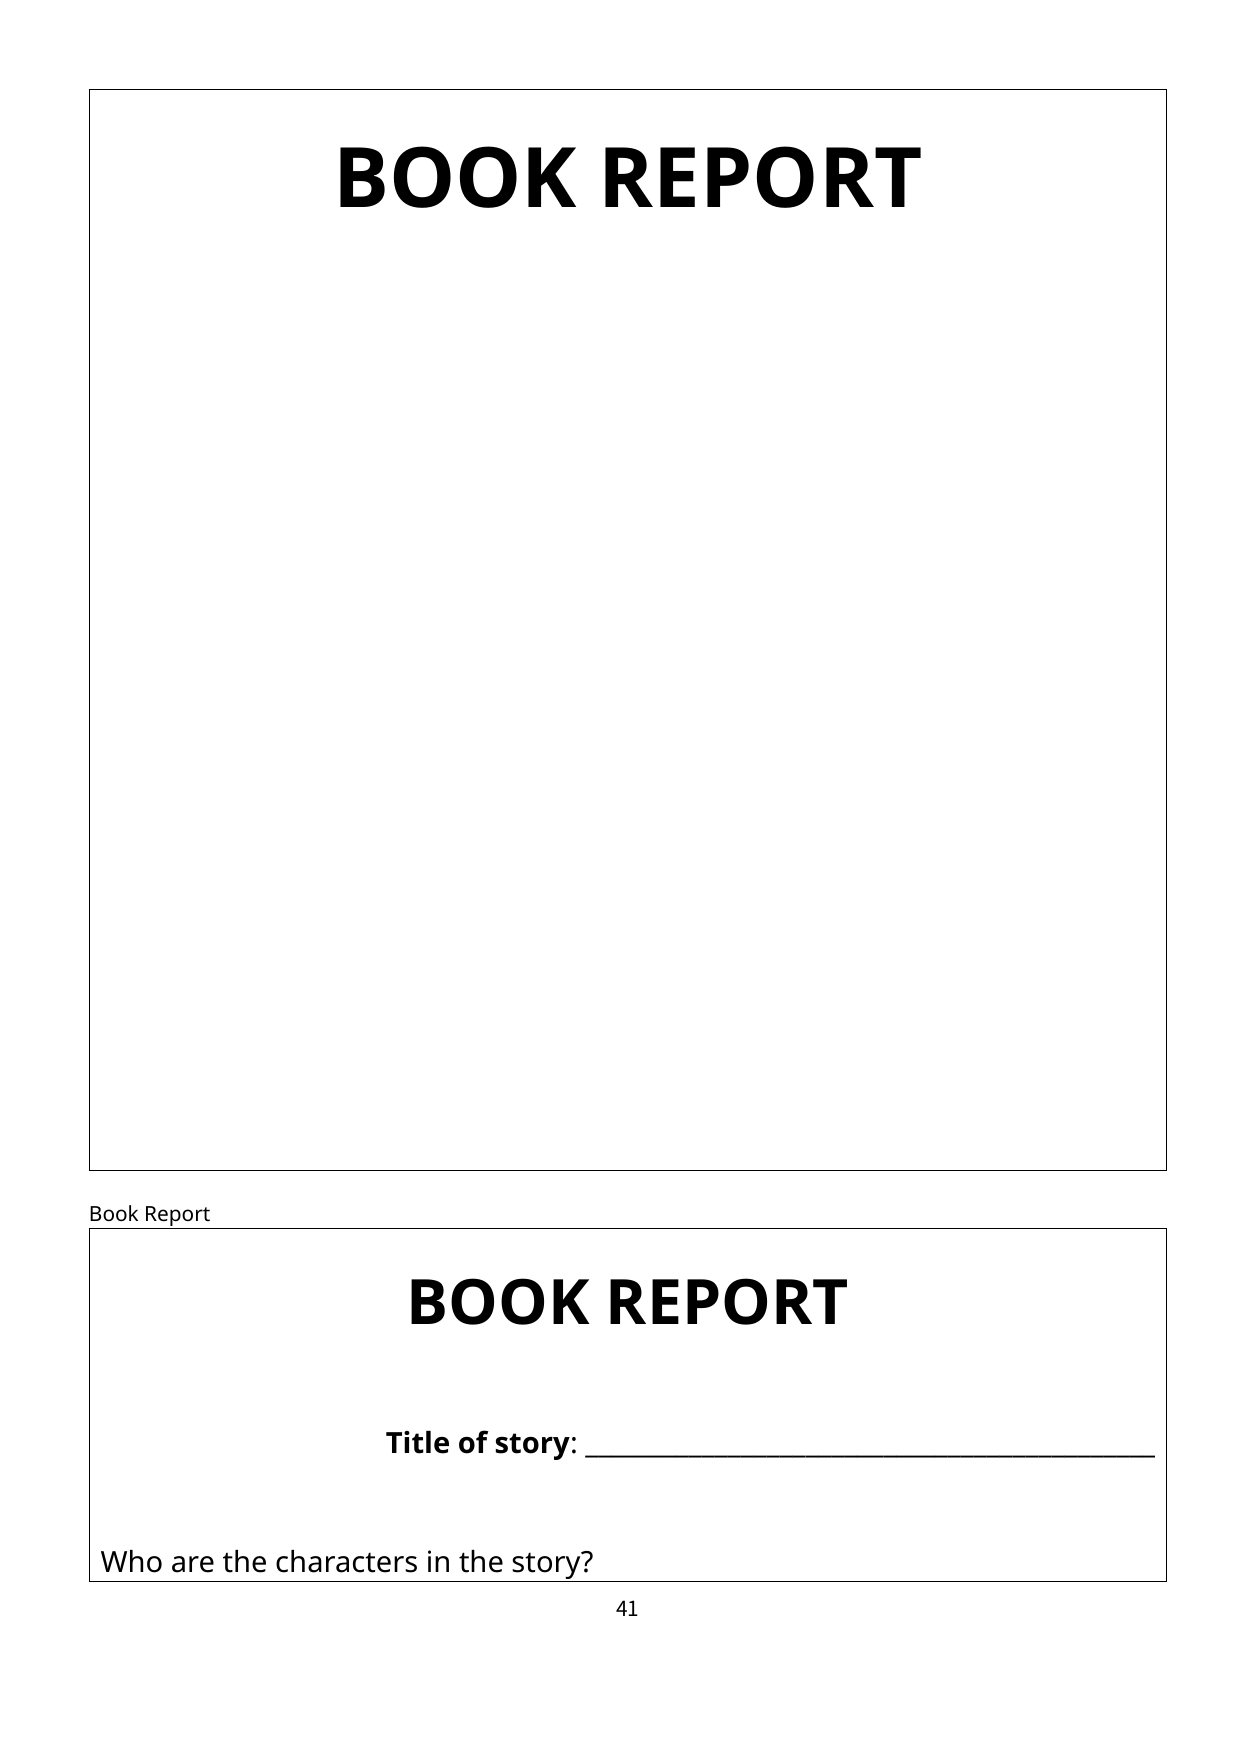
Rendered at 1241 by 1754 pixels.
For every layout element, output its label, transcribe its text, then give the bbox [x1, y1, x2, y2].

text Book Report [89, 1199, 1167, 1228]
table_header BOOK REPORT [90, 90, 1166, 1170]
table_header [90, 1229, 1166, 1581]
